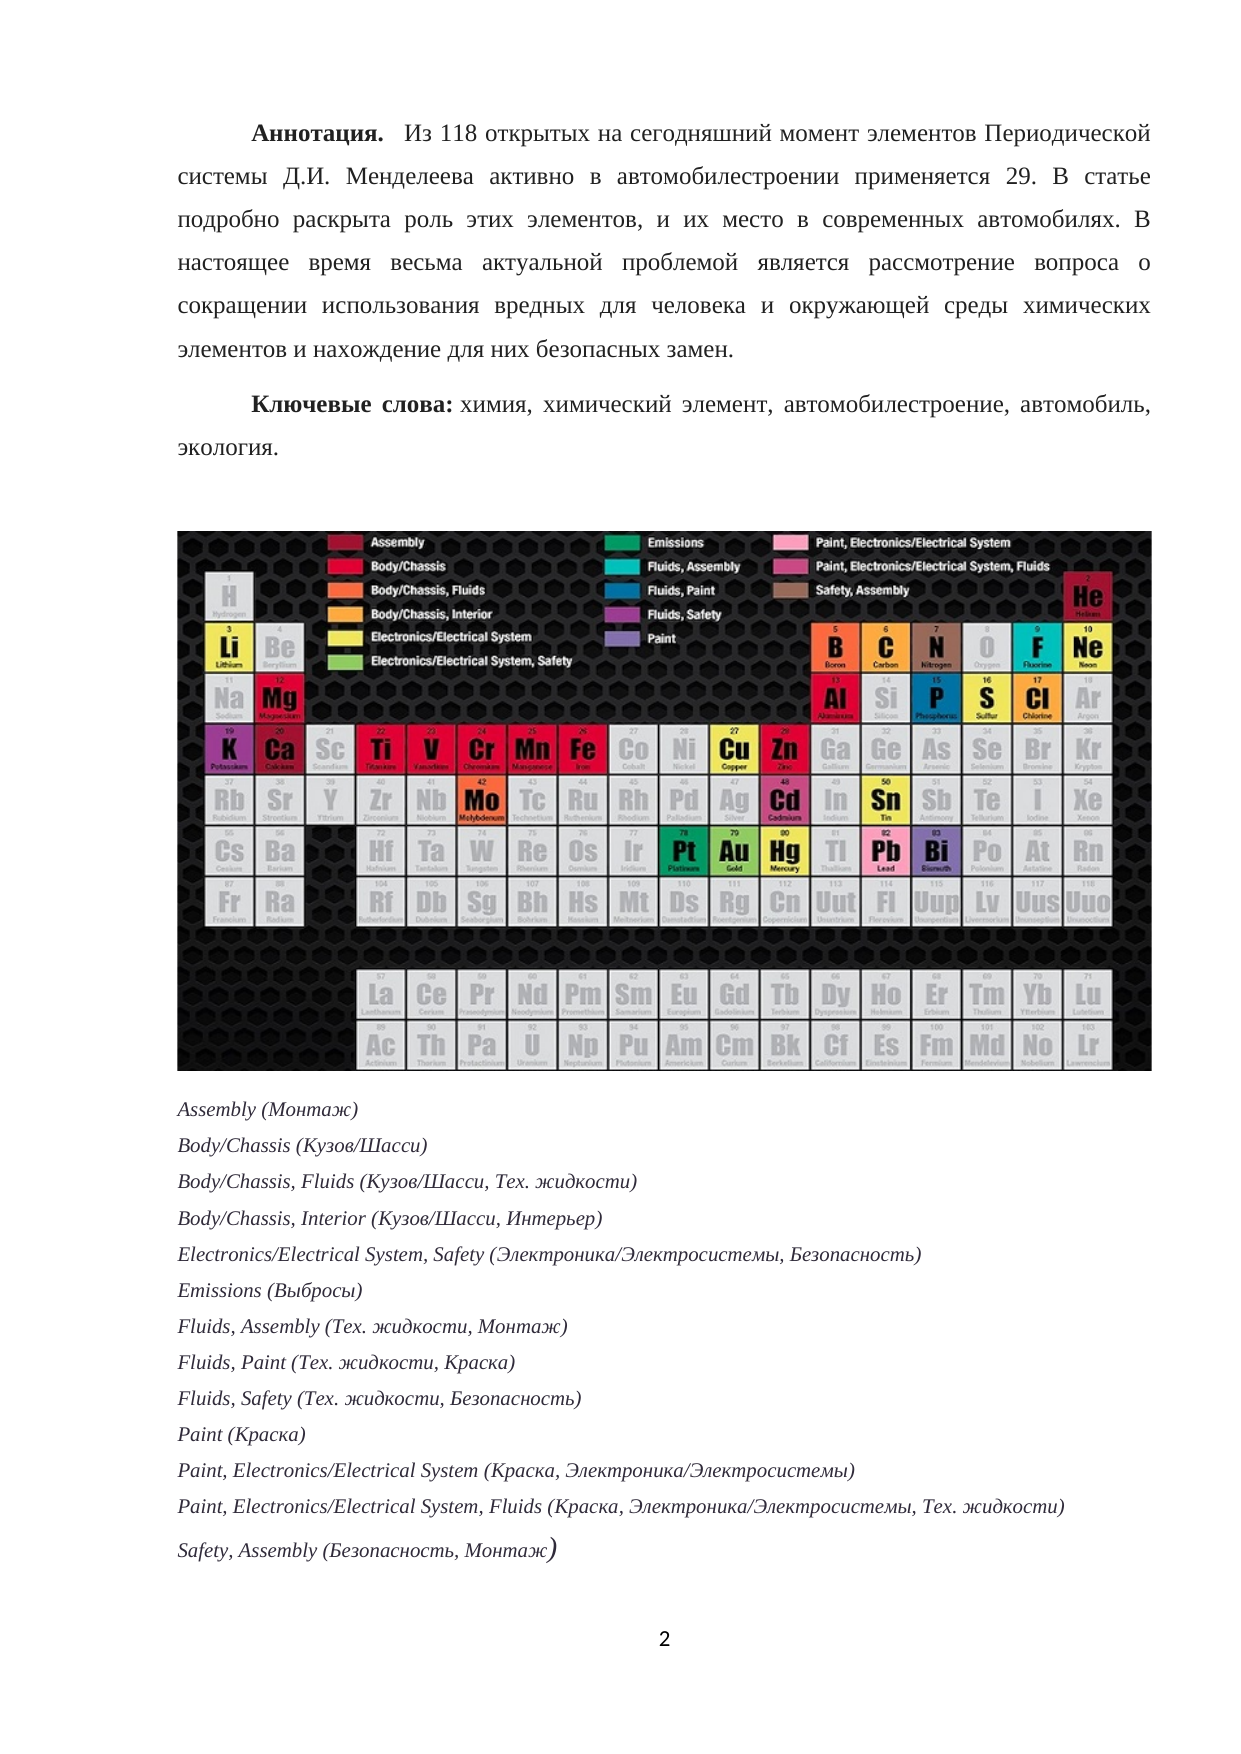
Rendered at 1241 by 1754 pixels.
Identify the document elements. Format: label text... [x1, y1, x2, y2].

text Paint, Electronics/Electrical System, Fluids (Краска, Электроника/Электросистемы, Тех. жидкости) [177, 1494, 1152, 1518]
text Paint (Краска) [177, 1422, 1152, 1446]
text Assembly (Монтаж) [177, 1097, 1152, 1121]
text Body/Chassis (Кузов/Шасси) [177, 1133, 1152, 1157]
text Ключевые слова: химия, химический элемент, автомобилестроение, автомобиль, экология. [177, 389, 1152, 461]
text Аннотация. Из 118 открытых на сегодняшний момент элементов Периодической системы Д.И. Менделеева активно в автомобилестроении применяется 29. В статье подробно раскрыта роль этих элементов, и их место в современных автомобилях. В настоящее время весьма актуальной проблемой является рассмотрение вопроса о сокращении использования вредных для человека и окружающей среды химических элементов и нахождение для них безопасных замен. [177, 118, 1152, 362]
text Paint, Electronics/Electrical System (Краска, Электроника/Электросистемы) [177, 1458, 1152, 1482]
text Fluids, Paint (Тех. жидкости, Краска) [177, 1349, 1152, 1374]
text Safety, Assembly (Безопасность, Монтаж) [177, 1530, 1152, 1563]
text Fluids, Safety (Тех. жидкости, Безопасность) [177, 1386, 1152, 1410]
text Fluids, Assembly (Тех. жидкости, Монтаж) [177, 1313, 1152, 1338]
text Emissions (Выбросы) [177, 1277, 1152, 1302]
text Body/Chassis, Fluids (Кузов/Шасси, Тех. жидкости) [177, 1169, 1152, 1193]
picture [177, 531, 1152, 1071]
text Electronics/Electrical System, Safety (Электроника/Электросистемы, Безопасность) [177, 1241, 1152, 1266]
text Body/Chassis, Interior (Кузов/Шасси, Интерьер) [177, 1205, 1152, 1229]
